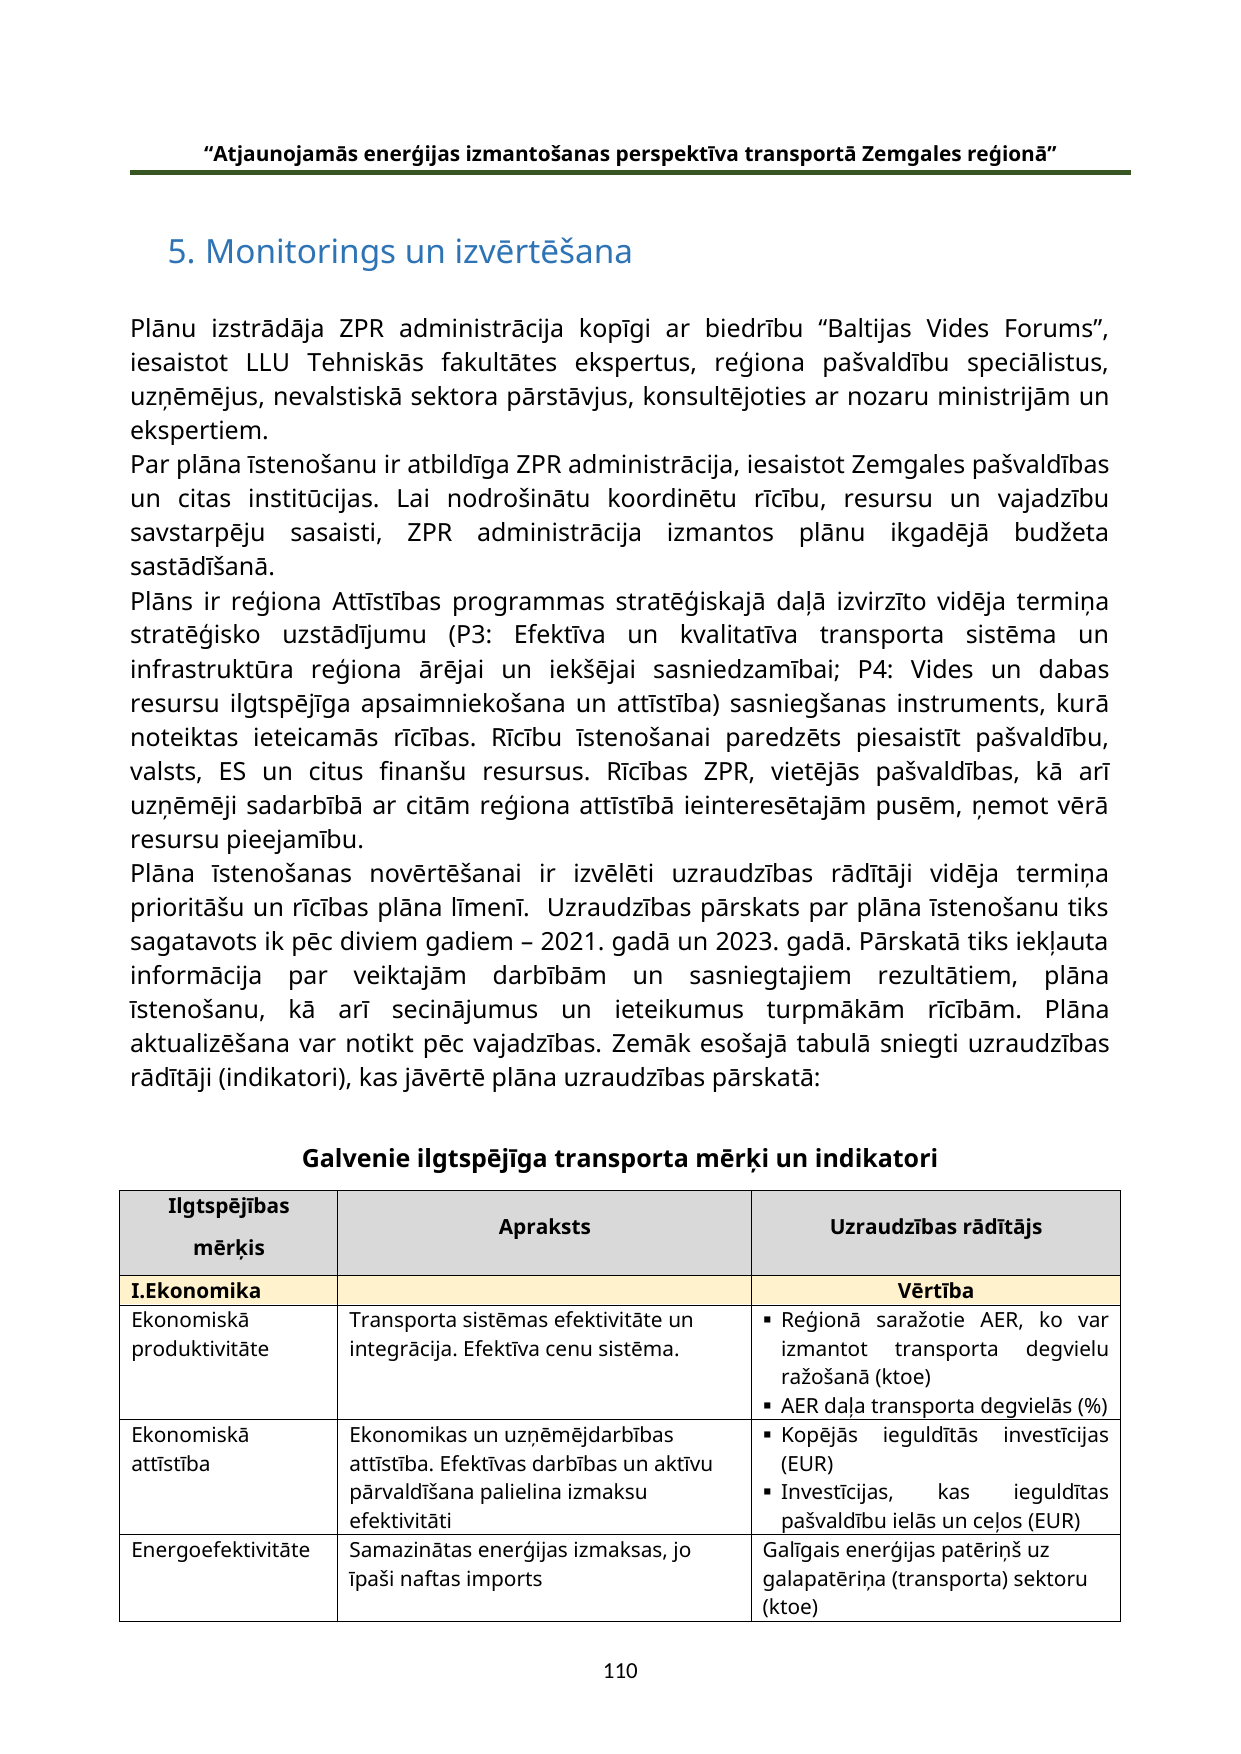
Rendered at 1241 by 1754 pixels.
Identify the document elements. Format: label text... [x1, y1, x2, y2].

table_cell Galīgais enerģijas patēriņš uz galapatēriņa (transporta) sektoru (ktoe) [752, 1535, 1120, 1621]
table_cell I.Ekonomika [120, 1276, 337, 1304]
text Plāns ir reģiona Attīstības programmas stratēģiskajā daļā izvirzīto vidēja termiņa stratēģisko uzstādījumu (P3: Efektīva un kvalitatīva transporta sistēma un infrastruktūra reģiona ārējai un iekšējai sasniedzamībai; P4: Vides un dabas resursu ilgtspējīga apsaimniekošana un attīstība) sasniegšanas instruments, kurā noteiktas ieteicamās rīcības. Rīcību īstenošanai paredzēts piesaistīt pašvaldību, valsts, ES un citus finanšu resursus. Rīcības ZPR, vietējās pašvaldības, kā arī uzņēmēji sadarbībā ar citām reģiona attīstībā ieinteresētajām pusēm, ņemot vērā resursu pieejamību. [130, 583, 1110, 856]
text Par plāna īstenošanu ir atbildīga ZPR administrācija, iesaistot Zemgales pašvaldības un citas institūcijas. Lai nodrošinātu koordinētu rīcību, resursu un vajadzību savstarpēju sasaisti, ZPR administrācija izmantos plānu ikgadējā budžeta sastādīšanā. [130, 447, 1110, 583]
table_cell Vērtība [752, 1276, 1120, 1304]
table_cell Samazinātas enerģijas izmaksas, jo īpaši naftas imports [338, 1535, 751, 1621]
table_header Apraksts [338, 1191, 751, 1275]
text Plāna īstenošanas novērtēšanai ir izvēlēti uzraudzības rādītāji vidēja termiņa prioritāšu un rīcības plāna līmenī. Uzraudzības pārskats par plāna īstenošanu tiks sagatavots ik pēc diviem gadiem – 2021. gadā un 2023. gadā. Pārskatā tiks iekļauta informācija par veiktajām darbībām un sasniegtajiem rezultātiem, plāna īstenošanu, kā arī secinājumus un ieteikumus turpmākām rīcībām. Plāna aktualizēšana var notikt pēc vajadzības. Zemāk esošajā tabulā sniegti uzraudzības rādītāji (indikatori), kas jāvērtē plāna uzraudzības pārskatā: [130, 856, 1110, 1094]
table_cell Reģionā saražotie AER, ko var izmantot transporta degvielu ražošanā (ktoe) AER daļa transporta degvielās (%) [752, 1306, 1120, 1419]
text Galvenie ilgtspējīga transporta mērķi un indikatori [130, 1141, 1110, 1175]
table_header Ilgtspējības mērķis [120, 1191, 337, 1275]
text Plānu izstrādāja ZPR administrācija kopīgi ar biedrību “Baltijas Vides Forums”, iesaistot LLU Tehniskās fakultātes ekspertus, reģiona pašvaldību speciālistus, uzņēmējus, nevalstiskā sektora pārstāvjus, konsultējoties ar nozaru ministrijām un ekspertiem. [130, 311, 1110, 447]
table_header Uzraudzības rādītājs [752, 1191, 1120, 1275]
table_cell Kopējās ieguldītās investīcijas (EUR) Investīcijas, kas ieguldītas pašvaldību ielās un ceļos (EUR) [752, 1420, 1120, 1534]
table_cell Transporta sistēmas efektivitāte un integrācija. Efektīva cenu sistēma. [338, 1306, 751, 1419]
table_cell [338, 1276, 751, 1304]
table_cell Ekonomiskā attīstība [120, 1420, 337, 1534]
table_cell Ekonomikas un uzņēmējdarbības attīstība. Efektīvas darbības un aktīvu pārvaldīšana palielina izmaksu efektivitāti [338, 1420, 751, 1534]
table_cell Ekonomiskā produktivitāte [120, 1306, 337, 1419]
table_cell Energoefektivitāte [120, 1535, 337, 1621]
subtitle Monitorings un izvērtēšana [167, 228, 1110, 273]
